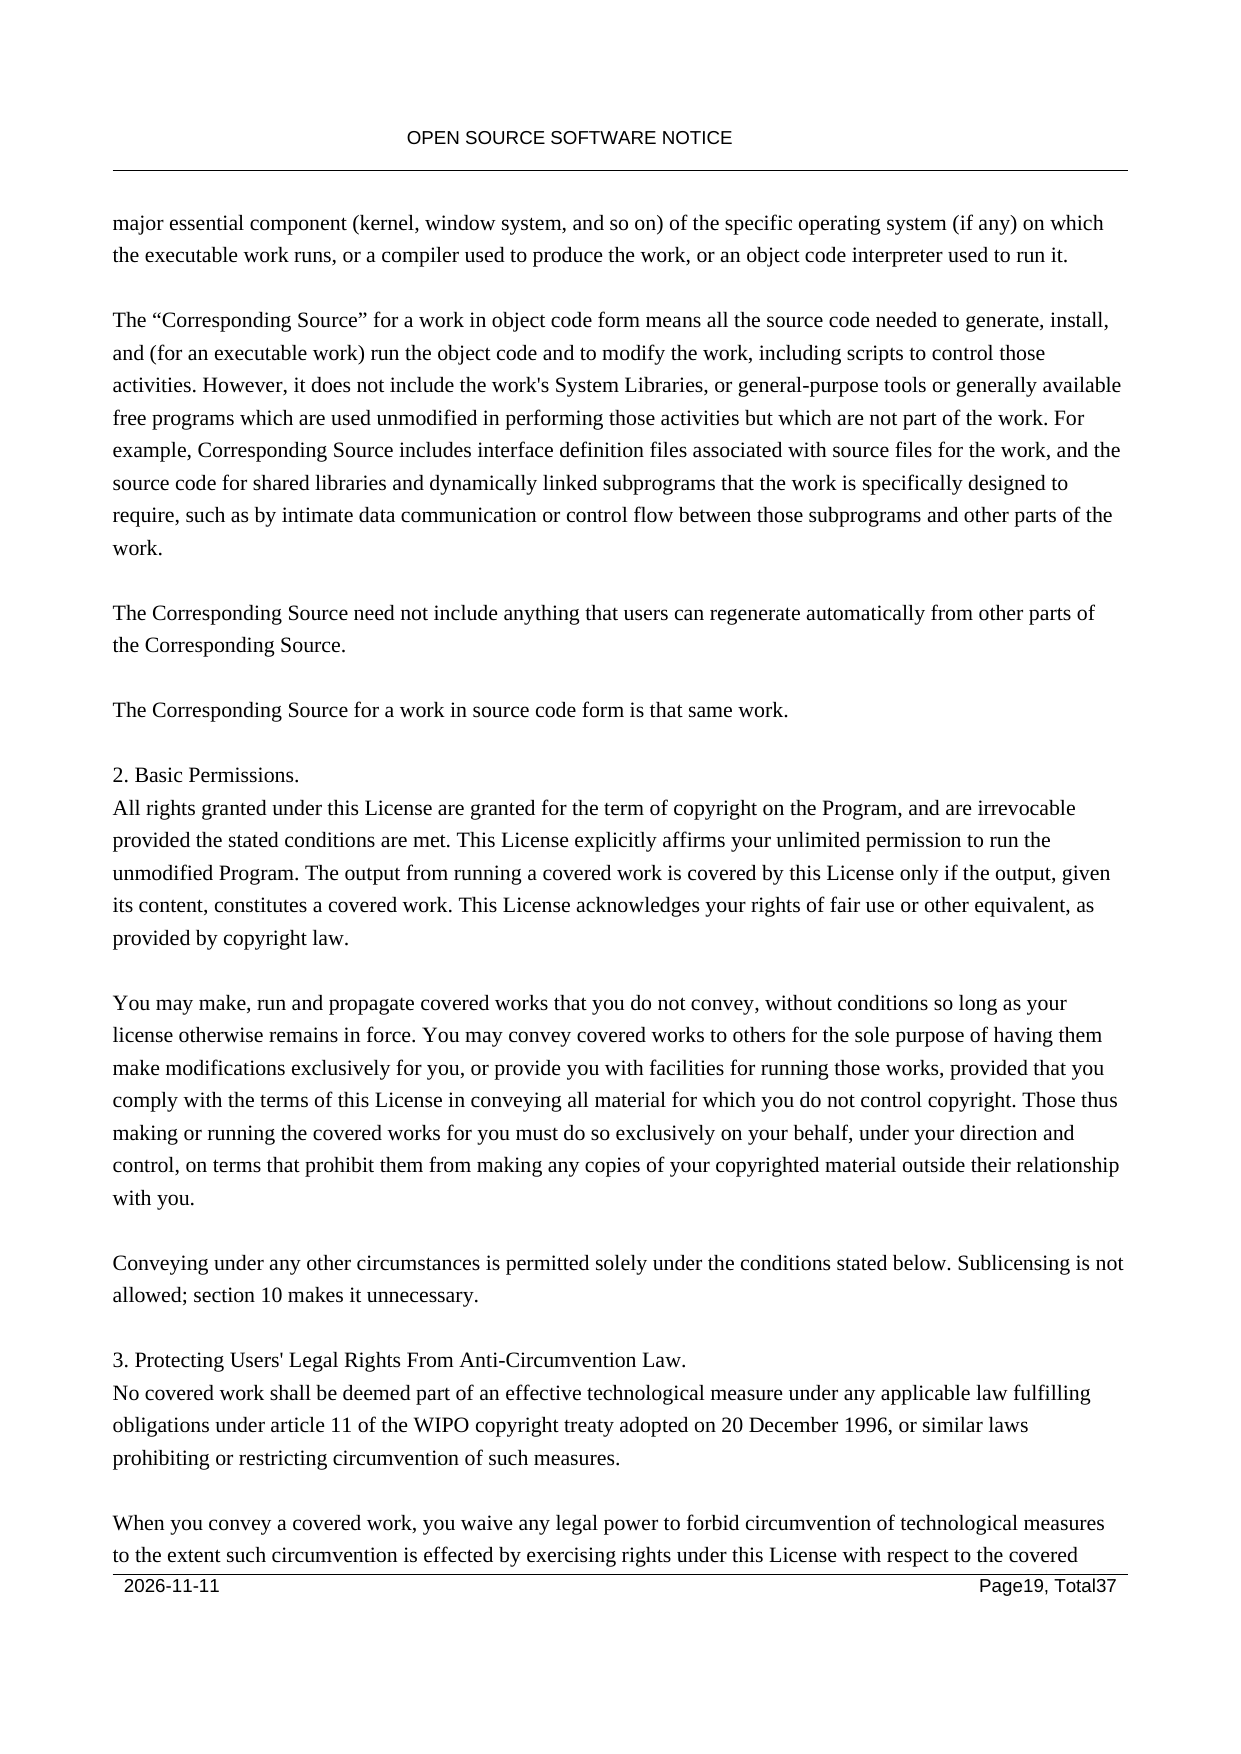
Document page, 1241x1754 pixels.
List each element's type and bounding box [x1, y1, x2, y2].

text [112, 206, 1128, 1571]
